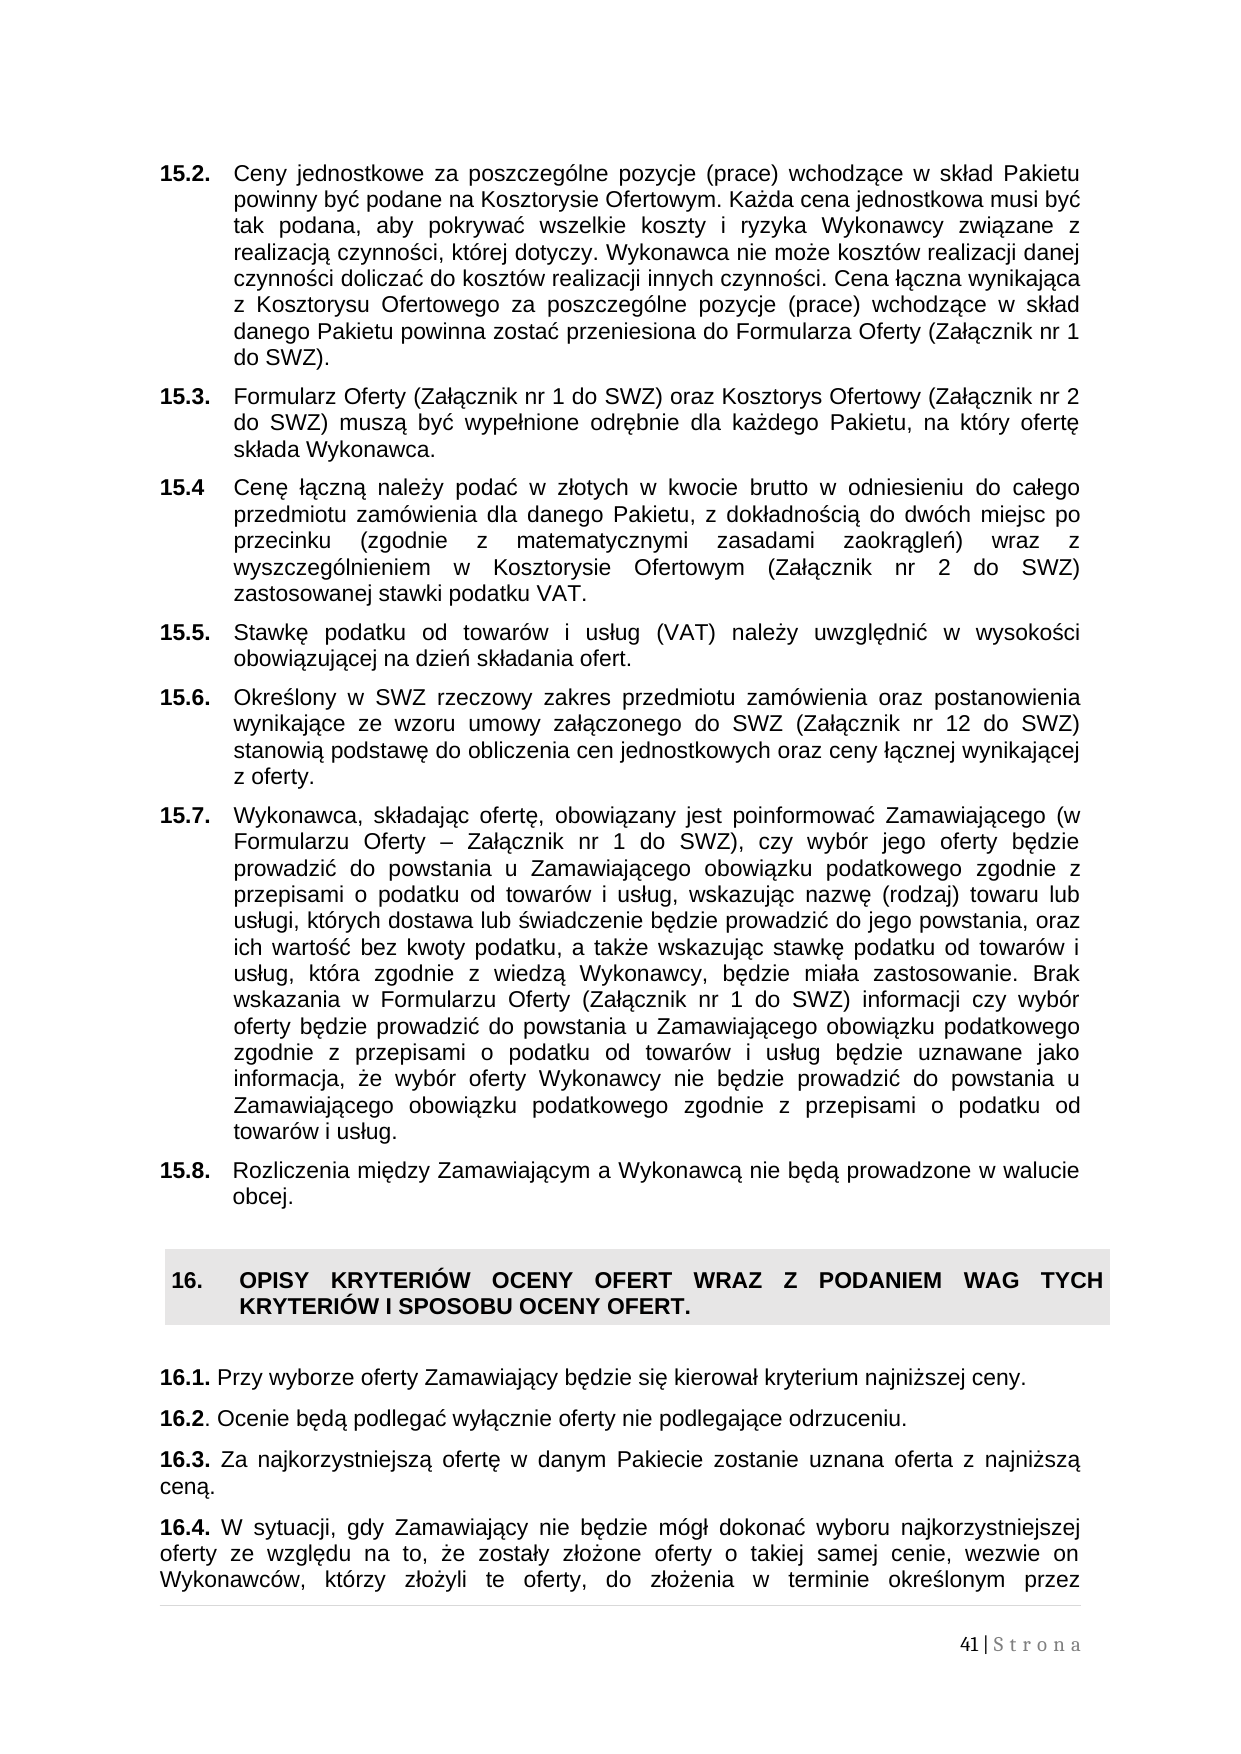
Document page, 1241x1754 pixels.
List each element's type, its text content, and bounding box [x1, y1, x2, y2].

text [159, 1514, 1081, 1593]
text 16.3. Za najkorzystniejszą ofertę w danym Pakiecie zostanie uznana oferta z najniższą ceną. [159, 1446, 1081, 1499]
table_header 16. OPISY KRYTERIÓW OCENY OFERT WRAZ Z PODANIEM WAG TYCH KRYTERIÓW I SPOSOBU OCENY OFERT. [165, 1249, 1110, 1325]
text 15.2. Ceny jednostkowe za poszczególne pozycje (prace) wchodzące w skład Pakietu powinny być podane na Kosztorysie Ofertowym. Każda cena jednostkowa musi być tak podana, aby pokrywać wszelkie koszty i ryzyka Wykonawcy związane z realizacją czynności, której dotyczy. Wykonawca nie może kosztów realizacji danej czynności doliczać do kosztów realizacji innych czynności. Cena łączna wynikająca z Kosztorysu Ofertowego za poszczególne pozycje (prace) wchodzące w skład danego Pakietu powinna zostać przeniesiona do Formularza Oferty (Załącznik nr 1 do SWZ). [159, 159, 1081, 370]
text 15.5. Stawkę podatku od towarów i usług (VAT) należy uwzględnić w wysokości obowiązującej na dzień składania ofert. [159, 619, 1081, 671]
text 15.4 Cenę łączną należy podać w złotych w kwocie brutto w odniesieniu do całego przedmiotu zamówienia dla danego Pakietu, z dokładnością do dwóch miejsc po przecinku (zgodnie z matematycznymi zasadami zaokrągleń) wraz z wyszczególnieniem w Kosztorysie Ofertowym (Załącznik nr 2 do SWZ) zastosowanej stawki podatku VAT. [159, 474, 1081, 606]
text 15.3. Formularz Oferty (Załącznik nr 1 do SWZ) oraz Kosztorys Ofertowy (Załącznik nr 2 do SWZ) muszą być wypełnione odrębnie dla każdego Pakietu, na który ofertę składa Wykonawca. [159, 383, 1081, 462]
text 15.8. Rozliczenia między Zamawiającym a Wykonawcą nie będą prowadzone w walucie obcej. [159, 1157, 1081, 1209]
text 15.7. Wykonawca, składając ofertę, obowiązany jest poinformować Zamawiającego (w Formularzu Oferty – Załącznik nr 1 do SWZ), czy wybór jego oferty będzie prowadzić do powstania u Zamawiającego obowiązku podatkowego zgodnie z przepisami o podatku od towarów i usług, wskazując nazwę (rodzaj) towaru lub usługi, których dostawa lub świadczenie będzie prowadzić do jego powstania, oraz ich wartość bez kwoty podatku, a także wskazując stawkę podatku od towarów i usług, która zgodnie z wiedzą Wykonawcy, będzie miała zastosowanie. Brak wskazania w Formularzu Oferty (Załącznik nr 1 do SWZ) informacji czy wybór oferty będzie prowadzić do powstania u Zamawiającego obowiązku podatkowego zgodnie z przepisami o podatku od towarów i usług będzie uznawane jako informacja, że wybór oferty Wykonawcy nie będzie prowadzić do powstania u Zamawiającego obowiązku podatkowego zgodnie z przepisami o podatku od towarów i usług. [159, 802, 1081, 1144]
text 15.6. Określony w SWZ rzeczowy zakres przedmiotu zamówienia oraz postanowienia wynikające ze wzoru umowy załączonego do SWZ (Załącznik nr 12 do SWZ) stanowią podstawę do obliczenia cen jednostkowych oraz ceny łącznej wynikającej z oferty. [159, 684, 1081, 789]
text 16.2. Ocenie będą podlegać wyłącznie oferty nie podlegające odrzuceniu. [159, 1405, 1081, 1431]
text 16.1. Przy wyborze oferty Zamawiający będzie się kierował kryterium najniższej ceny. [159, 1364, 1081, 1390]
